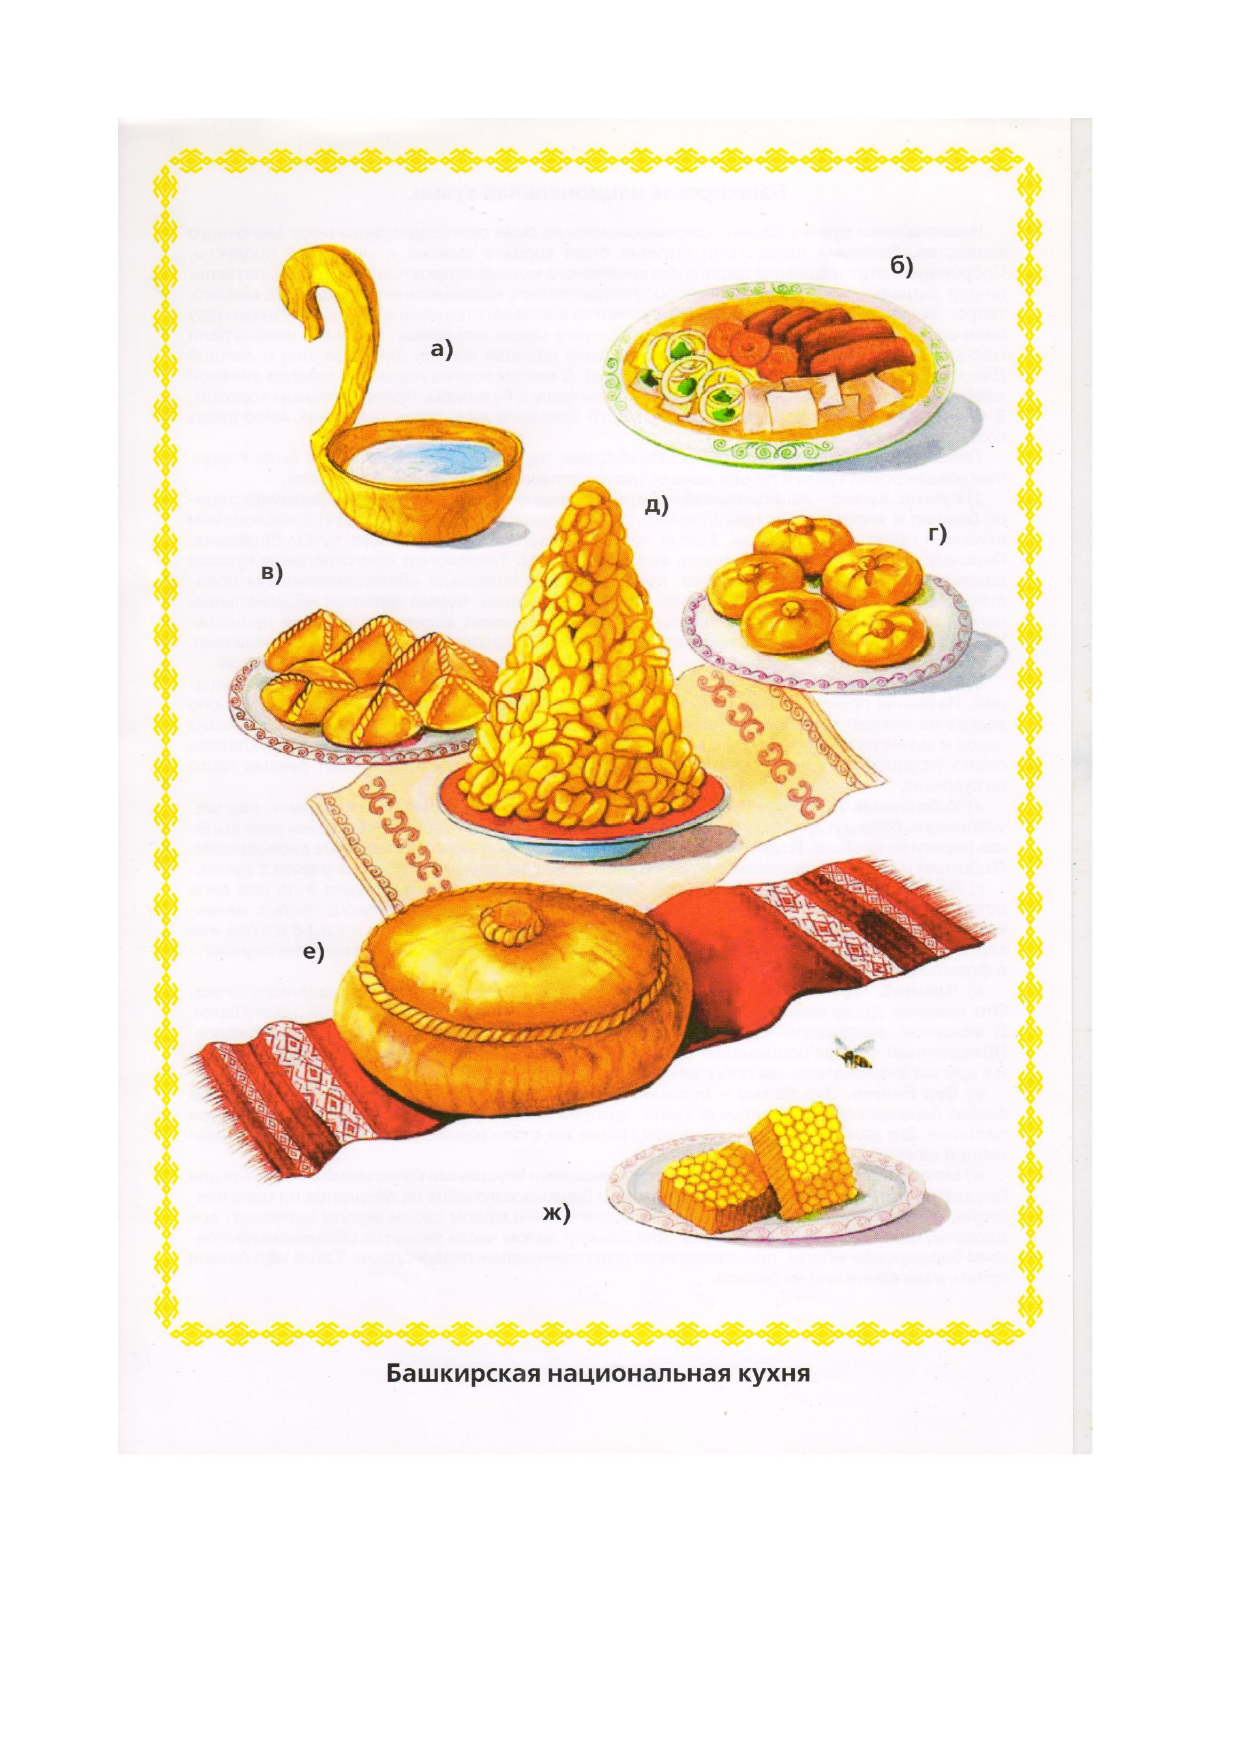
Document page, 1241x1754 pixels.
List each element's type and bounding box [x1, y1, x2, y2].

picture [118, 118, 1093, 1470]
